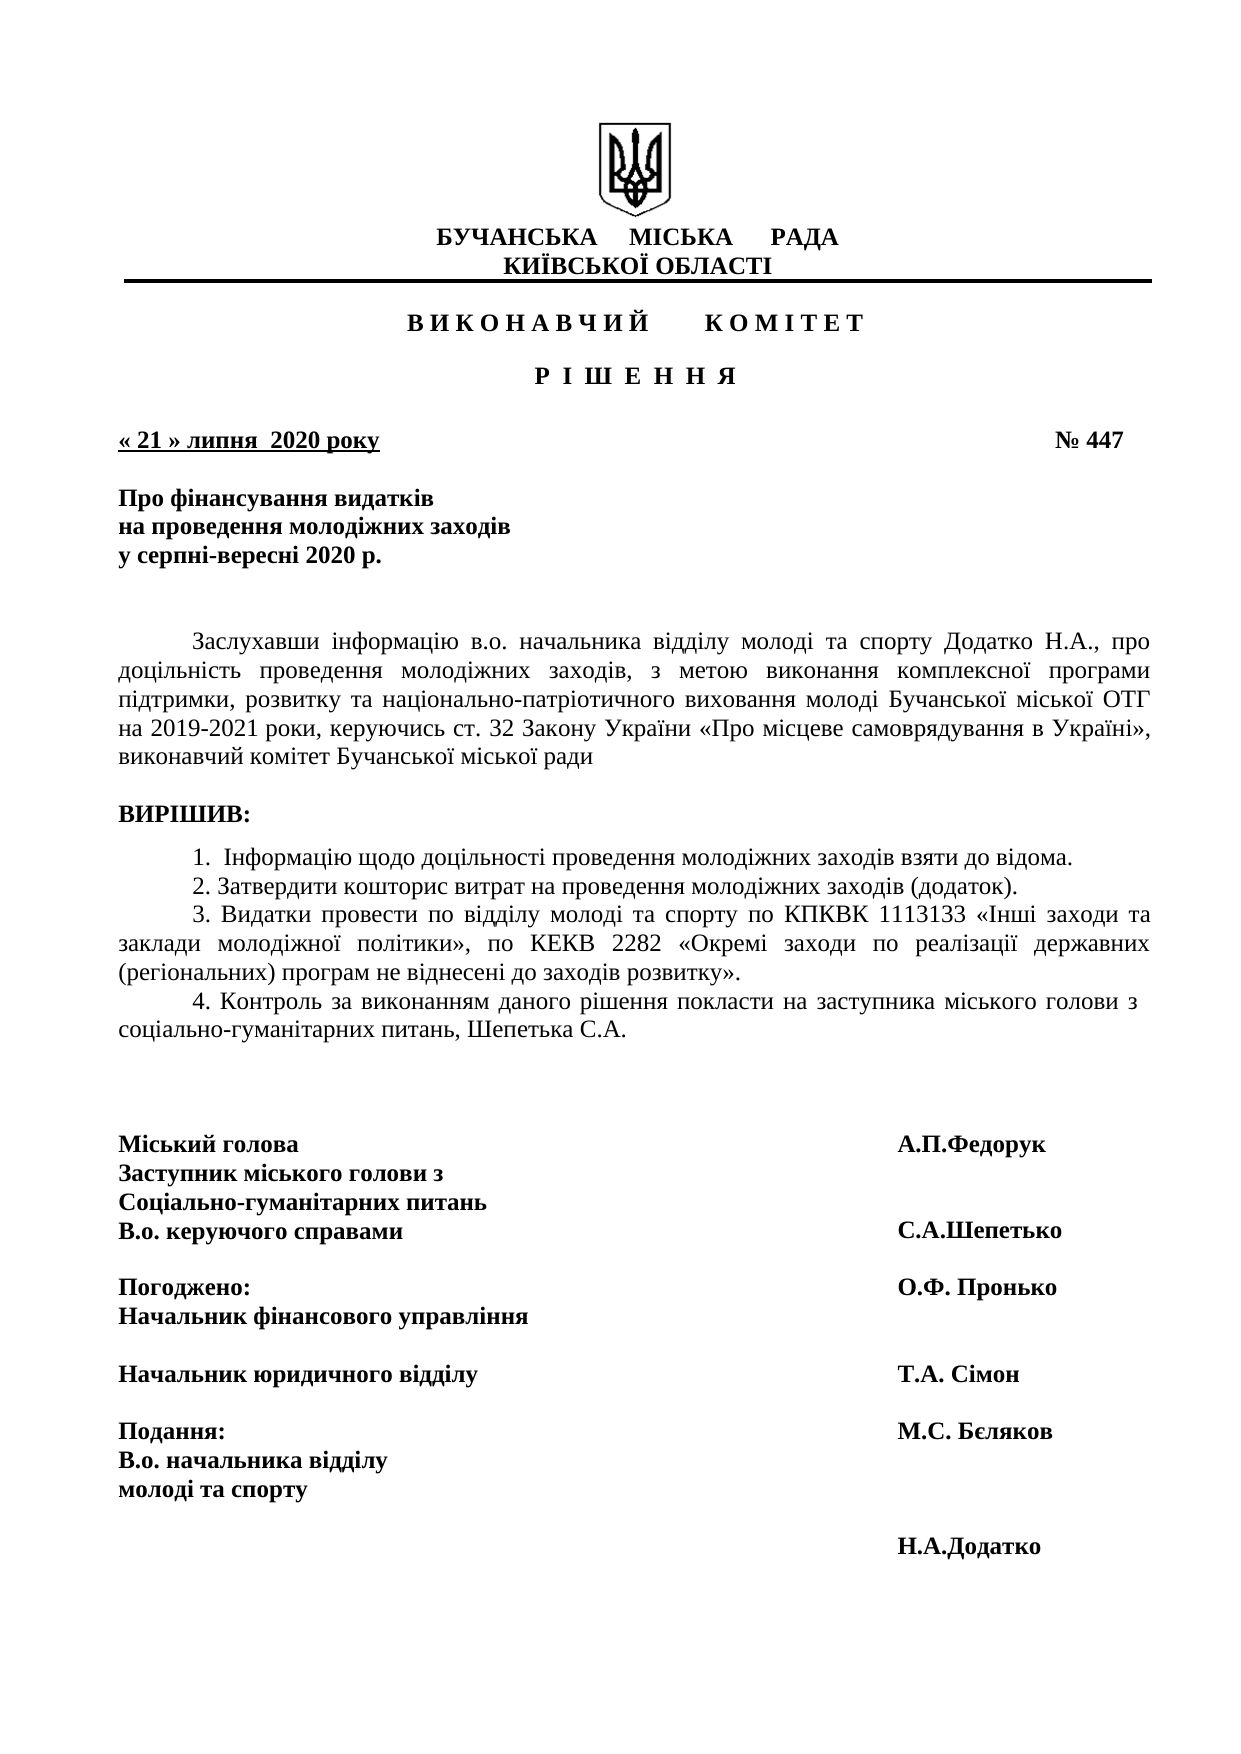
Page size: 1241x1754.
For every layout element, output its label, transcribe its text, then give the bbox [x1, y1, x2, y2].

text Р І Ш Е Н Н Я [118, 361, 1152, 390]
text Про фінансування видатків [118, 483, 1152, 511]
table_header А.П.Федорук С.А.Шепетько О.Ф. Пронько Т.А. Сімон М.С. Бєляков Н.А.Додатко [886, 1130, 1152, 1560]
text у серпні-вересні 2020 р. [118, 540, 1152, 569]
text на проведення молодіжних заходів [118, 511, 1152, 540]
text ВИРІШИВ: [118, 799, 1152, 828]
text Заслухавши інформацію в.о. начальника відділу молоді та спорту Додатко Н.А., про доцільність проведення молодіжних заходів, з метою виконання комплексної програми підтримки, розвитку та національно-патріотичного виховання молоді Бучанської міської ОТГ на 2019-2021 роки, керуючись ст. 32 Закону України «Про місцеве самоврядування в Україні», виконавчий комітет Бучанської міської ради [118, 626, 1152, 770]
text 1. Інформацію щодо доцільності проведення молодіжних заходів взяти до відома. [118, 842, 1152, 871]
table_header Міський голова Заступник міського голови з Соціально-гуманітарних питань В.о. керуючого справами Погоджено: Начальник фінансового управління Начальник юридичного відділу Подання: В.о. начальника відділу молоді та спорту [107, 1130, 886, 1560]
text 4. Контроль за виконанням даного рішення покласти на заступника міського голови з соціально-гуманітарних питань, Шепетька С.А. [118, 986, 1152, 1043]
text 2. Затвердити кошторис витрат на проведення молодіжних заходів (додаток). [118, 871, 1152, 899]
text « 21 » липня 2020 року № 447 [118, 425, 1152, 454]
text В И К О Н А В Ч И Й К О М І Т Е Т [118, 308, 1152, 336]
text 3. Видатки провести по відділу молоді та спорту по КПКВК 1113133 «Інші заходи та заклади молодіжної політики», по КЕКВ 2282 «Окремі заходи по реалізації державних (регіональних) програм не віднесені до заходів розвитку». [118, 899, 1152, 986]
picture [592, 117, 678, 222]
text БУЧАНСЬКА МІСЬКА РАДА [123, 222, 1152, 251]
text КИЇВСЬКОЇ ОБЛАСТІ [123, 251, 1152, 283]
